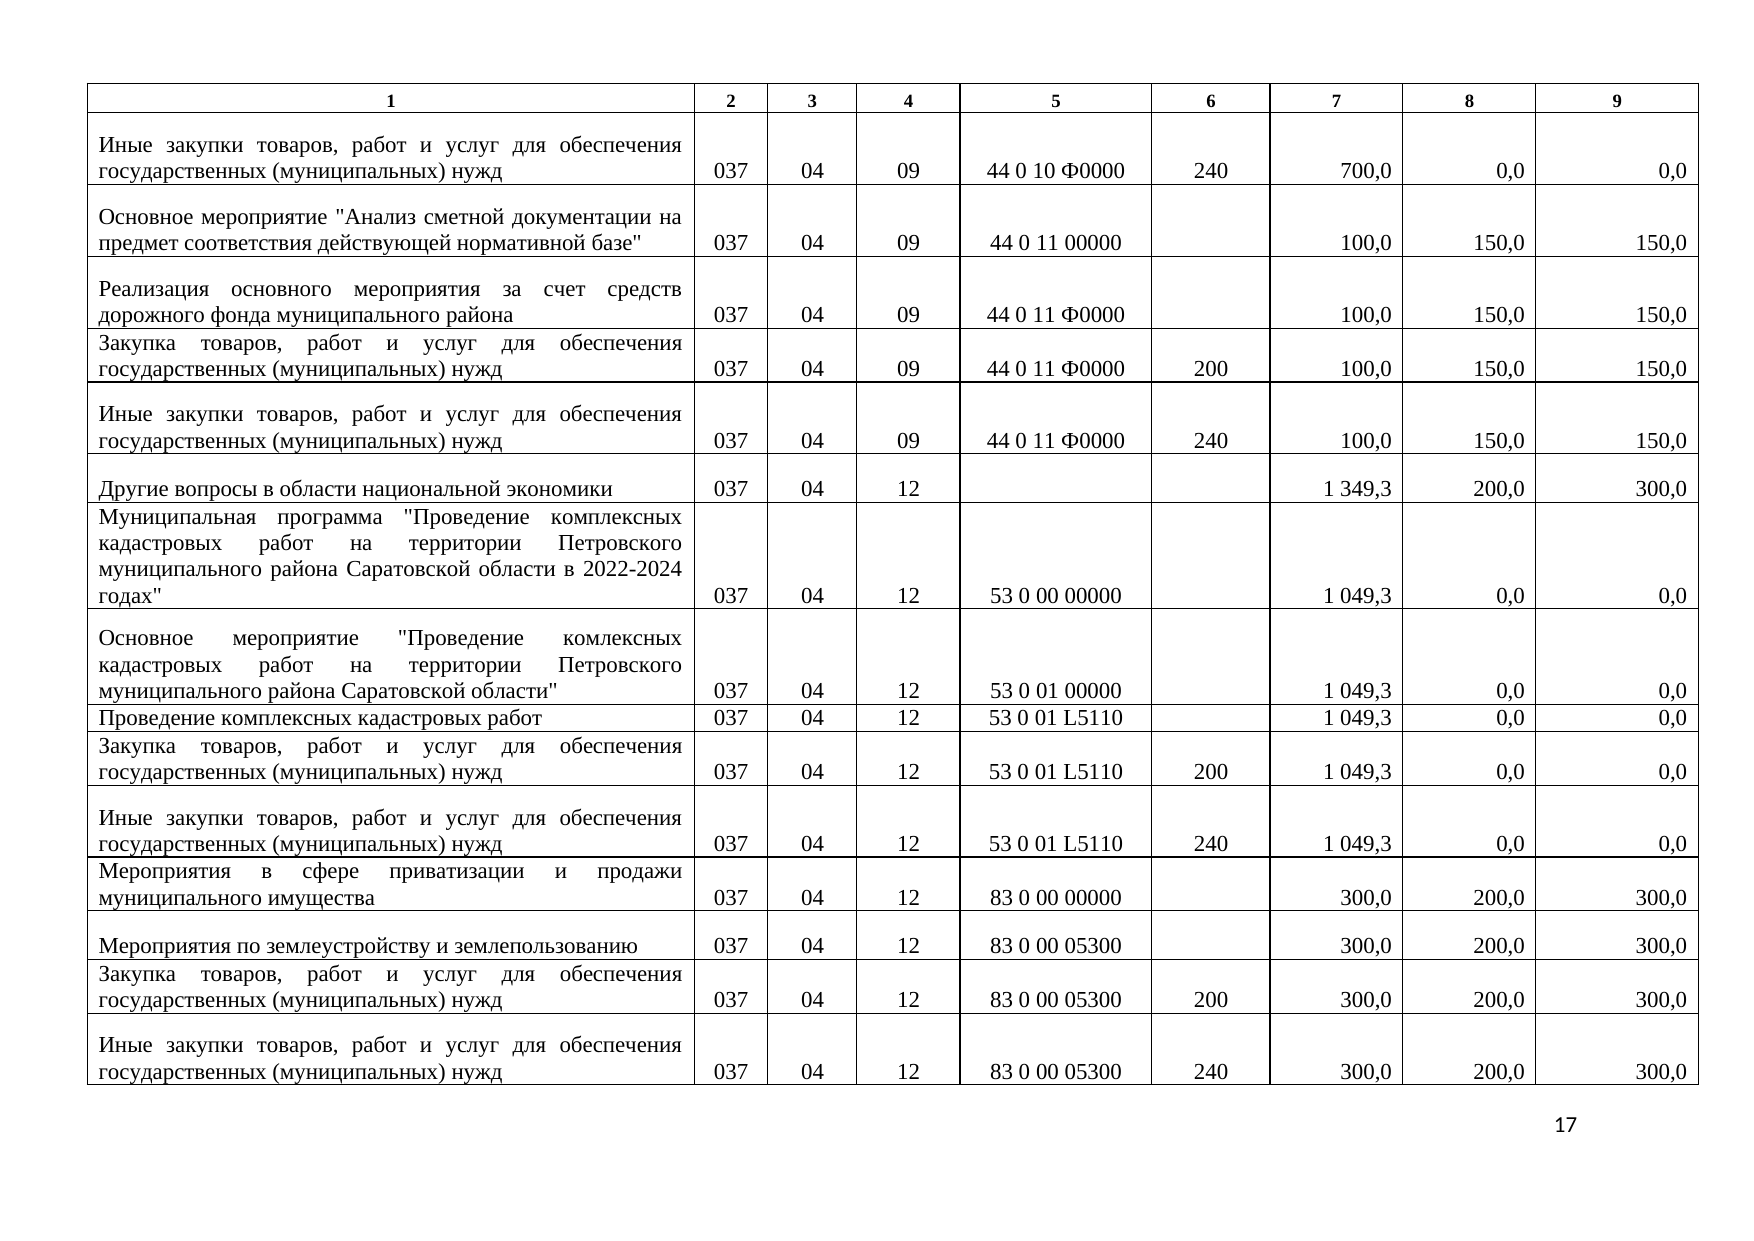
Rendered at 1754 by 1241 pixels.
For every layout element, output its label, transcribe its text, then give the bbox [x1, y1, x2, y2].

table_header 7 [1271, 84, 1402, 112]
table_cell Мероприятия в сфере приватизации и продажи муниципального имущества [88, 858, 694, 910]
table_cell 200 [1152, 960, 1269, 1012]
table_cell 037 [695, 732, 767, 784]
table_header 5 [961, 84, 1151, 112]
table_cell 037 [695, 911, 767, 959]
table_header 3 [768, 84, 856, 112]
table_cell 240 [1152, 383, 1269, 453]
table_cell 300,0 [1536, 911, 1698, 959]
table_cell Основное мероприятие "Проведение комлексных кадастровых работ на территории Петровского муниципального района Саратовской области" [88, 609, 694, 703]
table_header 1 [88, 84, 694, 112]
table_cell 100,0 [1271, 185, 1402, 256]
table_cell 53 0 01 L5110 [961, 786, 1151, 856]
table_cell 300,0 [1271, 858, 1402, 910]
table_cell 240 [1152, 786, 1269, 856]
table_cell Закупка товаров, работ и услуг для обеспечения государственных (муниципальных) нужд [88, 732, 694, 784]
table_cell 100,0 [1271, 383, 1402, 453]
table_cell 53 0 00 00000 [961, 503, 1151, 608]
table_cell [1152, 185, 1269, 256]
table_cell 300,0 [1536, 454, 1698, 502]
table_cell 04 [768, 732, 856, 784]
table_cell 12 [857, 705, 959, 731]
table_cell 700,0 [1271, 113, 1402, 184]
table_cell 12 [857, 786, 959, 856]
table_header 9 [1536, 84, 1698, 112]
table_cell Мероприятия по землеустройству и землепользованию [88, 911, 694, 959]
table_cell 12 [857, 732, 959, 784]
table_cell 037 [695, 1014, 767, 1084]
table_cell 12 [857, 911, 959, 959]
table_cell 200 [1152, 329, 1269, 381]
table_cell Иные закупки товаров, работ и услуг для обеспечения государственных (муниципальных) нужд [88, 1014, 694, 1084]
table_cell 12 [857, 1014, 959, 1084]
table_cell 04 [768, 609, 856, 703]
table_cell 150,0 [1536, 383, 1698, 453]
table_cell 150,0 [1536, 257, 1698, 328]
table_cell 09 [857, 329, 959, 381]
table_cell 037 [695, 257, 767, 328]
table_cell 44 0 11 00000 [961, 185, 1151, 256]
table_cell 300,0 [1271, 960, 1402, 1012]
table_cell Закупка товаров, работ и услуг для обеспечения государственных (муниципальных) нужд [88, 329, 694, 381]
table_cell 150,0 [1403, 329, 1535, 381]
table_cell 09 [857, 185, 959, 256]
table_cell 04 [768, 705, 856, 731]
table_cell 037 [695, 503, 767, 608]
table_header 6 [1152, 84, 1269, 112]
table_cell 0,0 [1403, 503, 1535, 608]
table_cell 037 [695, 705, 767, 731]
table_cell 0,0 [1403, 705, 1535, 731]
table_cell [1152, 454, 1269, 502]
table_cell [1152, 257, 1269, 328]
table_cell 53 0 01 00000 [961, 609, 1151, 703]
table_cell 300,0 [1271, 1014, 1402, 1084]
table_cell Реализация основного мероприятия за счет средств дорожного фонда муниципального района [88, 257, 694, 328]
table_cell 83 0 00 05300 [961, 911, 1151, 959]
table_cell 53 0 01 L5110 [961, 705, 1151, 731]
table_cell 0,0 [1536, 732, 1698, 784]
table_cell 04 [768, 911, 856, 959]
table_cell 200 [1152, 732, 1269, 784]
table_cell 0,0 [1536, 609, 1698, 703]
table_cell 037 [695, 383, 767, 453]
table_cell 240 [1152, 113, 1269, 184]
table_cell 037 [695, 858, 767, 910]
table_cell 12 [857, 503, 959, 608]
table_cell 1 049,3 [1271, 786, 1402, 856]
table_cell Муниципальная программа "Проведение комплексных кадастровых работ на территории Петровского муниципального района Саратовской области в 2022-2024 годах" [88, 503, 694, 608]
table_cell 100,0 [1271, 329, 1402, 381]
table_cell 44 0 10 Ф0000 [961, 113, 1151, 184]
table_cell 44 0 11 Ф0000 [961, 257, 1151, 328]
table_cell 12 [857, 454, 959, 502]
table_cell 1 049,3 [1271, 732, 1402, 784]
table_cell 200,0 [1403, 1014, 1535, 1084]
table_cell 037 [695, 329, 767, 381]
table_cell Иные закупки товаров, работ и услуг для обеспечения государственных (муниципальных) нужд [88, 113, 694, 184]
table_cell 0,0 [1536, 786, 1698, 856]
table_cell 200,0 [1403, 911, 1535, 959]
table_cell Другие вопросы в области национальной экономики [88, 454, 694, 502]
table_cell 0,0 [1403, 113, 1535, 184]
table_cell 04 [768, 960, 856, 1012]
table_cell 04 [768, 185, 856, 256]
table_cell 037 [695, 113, 767, 184]
table_cell 0,0 [1403, 732, 1535, 784]
table_cell Основное мероприятие "Анализ сметной документации на предмет соответствия действующей нормативной базе" [88, 185, 694, 256]
table_cell 12 [857, 609, 959, 703]
table_cell 1 349,3 [1271, 454, 1402, 502]
table_cell 12 [857, 858, 959, 910]
table_cell 037 [695, 786, 767, 856]
table_cell 037 [695, 609, 767, 703]
table_cell 83 0 00 05300 [961, 960, 1151, 1012]
table_cell 150,0 [1536, 185, 1698, 256]
table_cell 300,0 [1271, 911, 1402, 959]
table_cell 0,0 [1536, 705, 1698, 731]
table_cell 83 0 00 05300 [961, 1014, 1151, 1084]
table_cell 037 [695, 960, 767, 1012]
table_cell 1 049,3 [1271, 609, 1402, 703]
table_cell 037 [695, 185, 767, 256]
table_cell 150,0 [1403, 185, 1535, 256]
table_cell 150,0 [1403, 383, 1535, 453]
table_cell [961, 454, 1151, 502]
table_cell 240 [1152, 1014, 1269, 1084]
table_cell 04 [768, 503, 856, 608]
table_cell 1 049,3 [1271, 705, 1402, 731]
table_cell 83 0 00 00000 [961, 858, 1151, 910]
table_cell 0,0 [1403, 609, 1535, 703]
table_cell 44 0 11 Ф0000 [961, 329, 1151, 381]
table_cell 100,0 [1271, 257, 1402, 328]
table_cell 09 [857, 383, 959, 453]
table_cell Иные закупки товаров, работ и услуг для обеспечения государственных (муниципальных) нужд [88, 383, 694, 453]
table_cell 200,0 [1403, 454, 1535, 502]
table_cell 150,0 [1403, 257, 1535, 328]
table_cell Проведение комплексных кадастровых работ [88, 705, 694, 731]
table_cell 200,0 [1403, 858, 1535, 910]
table_cell [1152, 858, 1269, 910]
table_cell [1152, 609, 1269, 703]
table_header 2 [695, 84, 767, 112]
table_cell 09 [857, 113, 959, 184]
table_cell 44 0 11 Ф0000 [961, 383, 1151, 453]
table_cell 200,0 [1403, 960, 1535, 1012]
table_cell 04 [768, 1014, 856, 1084]
table_cell 300,0 [1536, 858, 1698, 910]
table_header 4 [857, 84, 959, 112]
table_cell 12 [857, 960, 959, 1012]
table_cell 04 [768, 113, 856, 184]
table_cell 037 [695, 454, 767, 502]
table_cell 300,0 [1536, 1014, 1698, 1084]
table_cell 0,0 [1403, 786, 1535, 856]
table_cell 300,0 [1536, 960, 1698, 1012]
table_cell 1 049,3 [1271, 503, 1402, 608]
table_cell 0,0 [1536, 113, 1698, 184]
table_cell Иные закупки товаров, работ и услуг для обеспечения государственных (муниципальных) нужд [88, 786, 694, 856]
table_cell 04 [768, 454, 856, 502]
table_cell 04 [768, 383, 856, 453]
table_cell 04 [768, 329, 856, 381]
table_cell 150,0 [1536, 329, 1698, 381]
table_cell [1152, 705, 1269, 731]
table_cell Закупка товаров, работ и услуг для обеспечения государственных (муниципальных) нужд [88, 960, 694, 1012]
table_cell 04 [768, 858, 856, 910]
table_cell 04 [768, 786, 856, 856]
table_cell 04 [768, 257, 856, 328]
table_cell [1152, 911, 1269, 959]
table_cell 09 [857, 257, 959, 328]
table_cell 53 0 01 L5110 [961, 732, 1151, 784]
table_cell 0,0 [1536, 503, 1698, 608]
table_cell [1152, 503, 1269, 608]
table_header 8 [1403, 84, 1535, 112]
